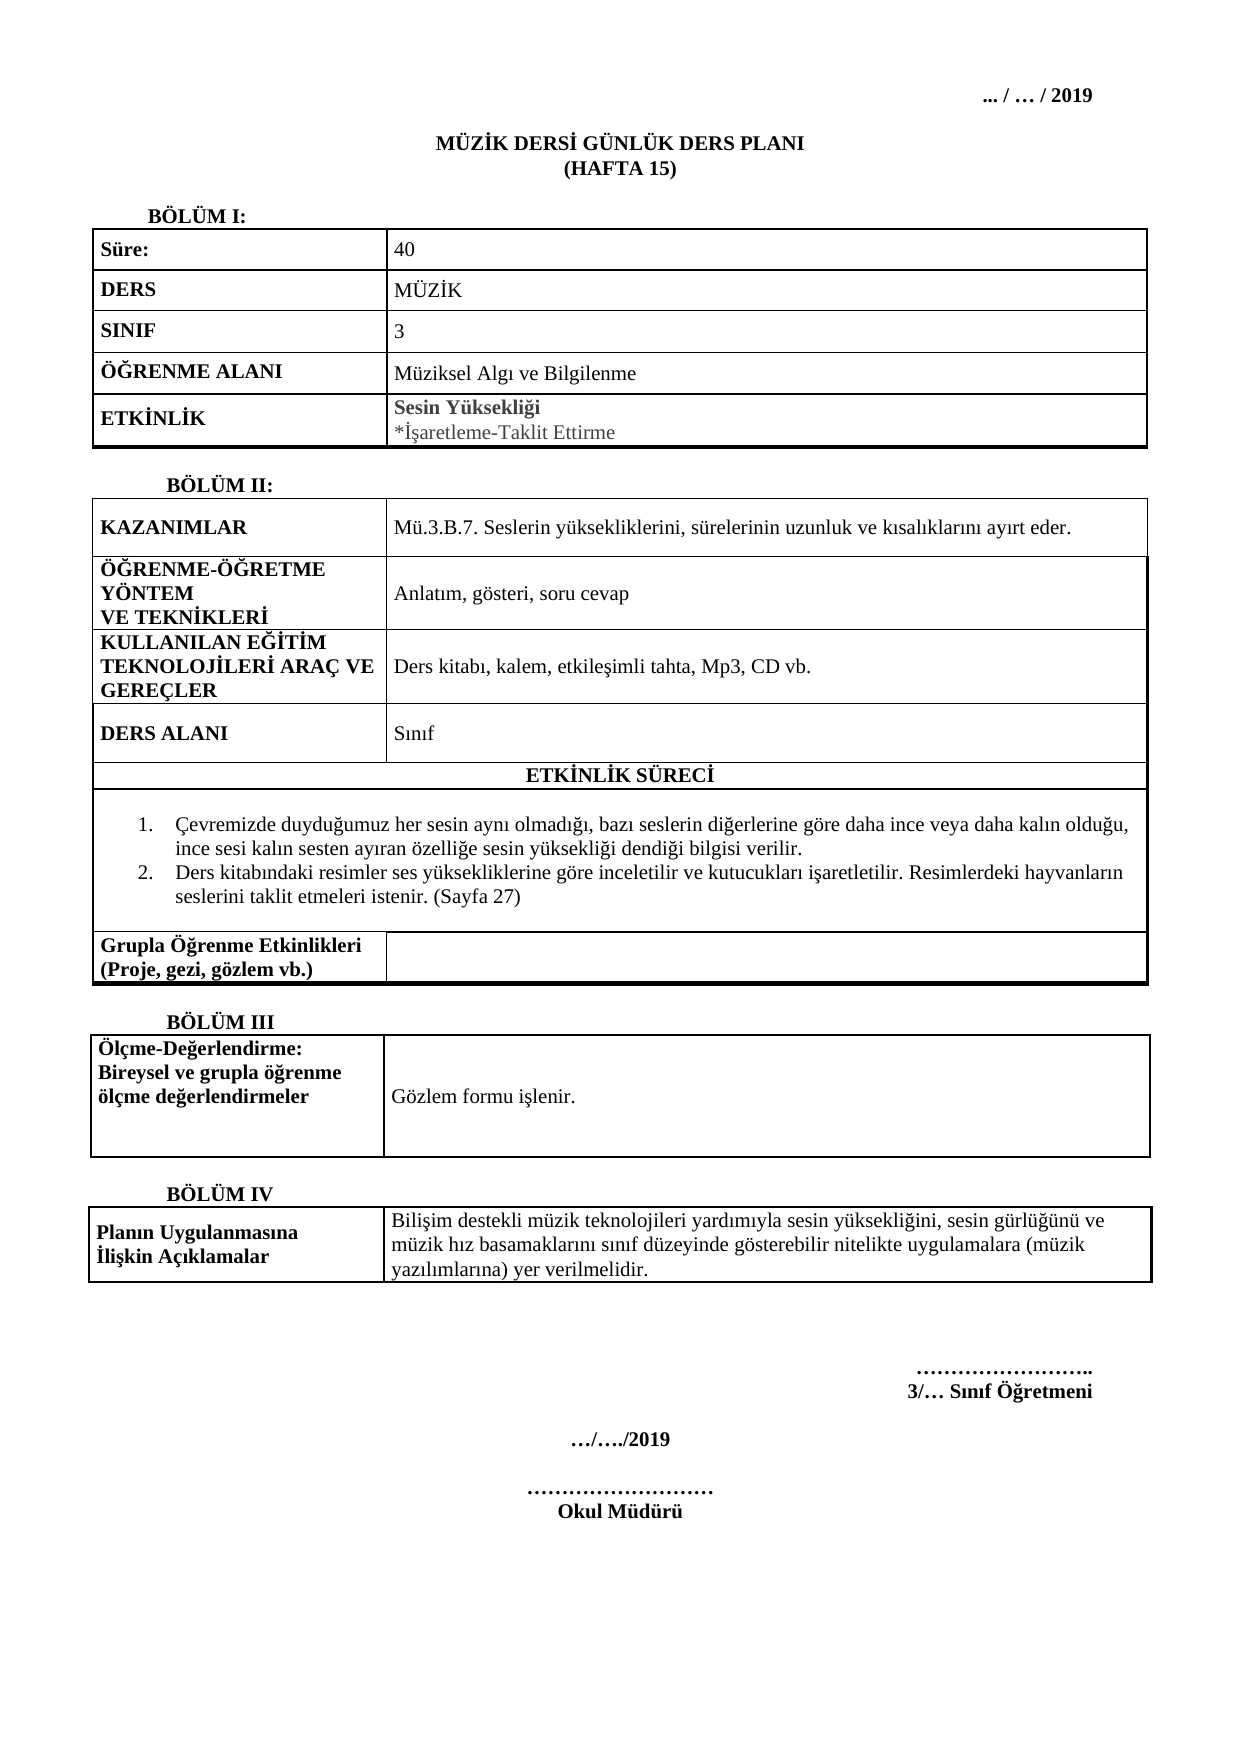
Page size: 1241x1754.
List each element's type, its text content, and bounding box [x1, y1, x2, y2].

table_header Mü.3.B.7. Seslerin yüksekliklerini, sürelerinin uzunluk ve kısalıklarını ayırt eder. [387, 499, 1147, 556]
table_cell 3 [388, 311, 1146, 352]
table_header Bilişim destekli müzik teknolojileri yardımıyla sesin yüksekliğini, sesin gürlüğünü ve müzik hız basamaklarını sınıf düzeyinde gösterebilir nitelikte uygulamalara (müzik yazılımlarına) yer verilmelidir. [385, 1208, 1150, 1281]
table_header KAZANIMLAR [93, 499, 386, 556]
table_header Planın Uygulanmasına İlişkin Açıklamalar [90, 1208, 383, 1281]
table_cell Müziksel Algı ve Bilgilenme [388, 353, 1146, 393]
text ... / … / 2019 [148, 83, 1093, 107]
table_cell ETKİNLİK SÜRECİ [94, 763, 1146, 787]
table_cell Ders kitabı, kalem, etkileşimli tahta, Mp3, CD vb. [387, 630, 1146, 702]
text BÖLÜM I: [148, 203, 1093, 228]
table_cell DERS ALANI [94, 704, 386, 762]
text (HAFTA 15) [148, 155, 1093, 179]
table_cell Anlatım, gösteri, soru cevap [387, 557, 1146, 629]
table_cell ETKİNLİK [94, 395, 386, 444]
table_cell Çevremizde duyduğumuz her sesin aynı olmadığı, bazı seslerin diğerlerine göre daha ince veya daha kalın olduğu, ince sesi kalın sesten ayıran özelliğe sesin yüksekliği dendiği bilgisi verilir. Ders kitabındaki resimler ses yüksekliklerine göre inceletilir ve kutucukları işaretletilir. Resimlerdeki hayvanların seslerini taklit etmeleri istenir. (Sayfa 27) [94, 790, 1146, 931]
subtitle BÖLÜM III [148, 1009, 1093, 1034]
table_header 40 [388, 230, 1146, 269]
text MÜZİK DERSİ GÜNLÜK DERS PLANI [148, 131, 1093, 155]
table_cell Sınıf [387, 704, 1146, 762]
text BÖLÜM II: [148, 473, 1093, 497]
text …/…./2019 [148, 1427, 1093, 1451]
table_cell ÖĞRENME-ÖĞRETME YÖNTEM VE TEKNİKLERİ [93, 557, 386, 629]
table_header Ölçme-Değerlendirme: Bireysel ve grupla öğrenme ölçme değerlendirmeler [92, 1036, 383, 1156]
text …………………….. [148, 1355, 1093, 1379]
subtitle BÖLÜM IV [148, 1182, 1093, 1206]
table_cell [387, 933, 1146, 981]
table_cell ÖĞRENME ALANI [94, 353, 386, 393]
table_cell DERS [94, 271, 386, 310]
table_cell KULLANILAN EĞİTİM TEKNOLOJİLERİ ARAÇ VE GEREÇLER [93, 630, 386, 702]
table_cell Grupla Öğrenme Etkinlikleri (Proje, gezi, gözlem vb.) [94, 932, 386, 981]
table_cell SINIF [94, 311, 386, 352]
text 3/… Sınıf Öğretmeni [148, 1379, 1093, 1403]
table_header Süre: [94, 230, 386, 269]
text Okul Müdürü [148, 1499, 1093, 1523]
text ……………………… [148, 1475, 1093, 1499]
table_cell MÜZİK [388, 271, 1146, 310]
table_cell Sesin Yüksekliği *İşaretleme-Taklit Ettirme [388, 395, 1146, 444]
table_header Gözlem formu işlenir. [385, 1036, 1149, 1156]
